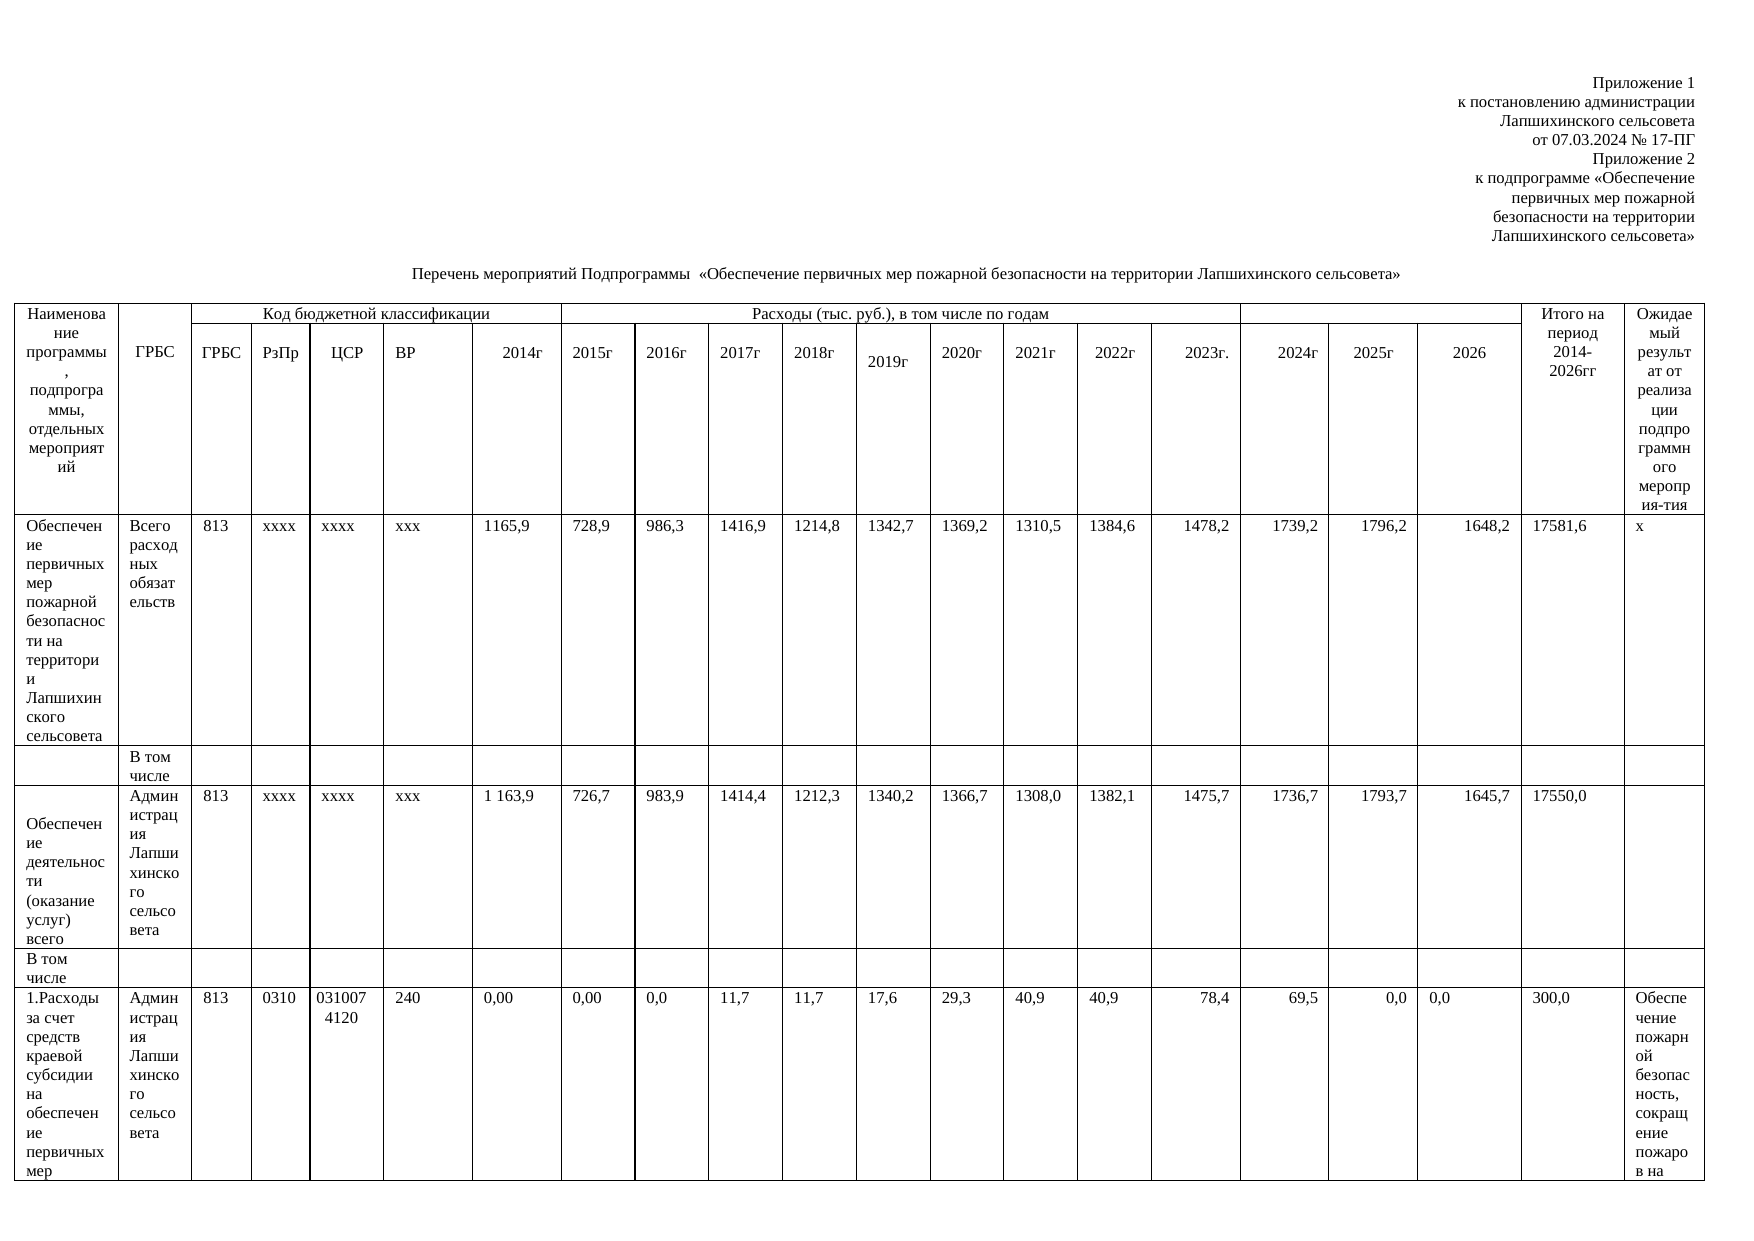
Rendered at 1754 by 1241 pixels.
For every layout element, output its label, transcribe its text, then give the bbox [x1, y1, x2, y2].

table_cell 1645,7 [1418, 786, 1521, 948]
table_cell [783, 949, 856, 987]
text к подпрограмме «Обеспечение [1003, 168, 1695, 187]
text Перечень мероприятий Подпрограммы «Обеспечение первичных мер пожарной безопасности на территории Лапшихинского сельсовета» [118, 264, 1695, 283]
table_cell [473, 746, 561, 785]
table_cell 031007 4120 [311, 988, 383, 1180]
table_cell 40,9 [1004, 988, 1077, 1180]
table_cell хххх [252, 515, 309, 745]
table_header Итого на период 2014- 2026гг [1522, 304, 1624, 514]
table_cell [1152, 949, 1240, 987]
table_cell [562, 746, 634, 785]
table_cell 240 [384, 988, 472, 1180]
table_cell [1625, 949, 1704, 987]
table_cell [311, 746, 383, 785]
table_cell 728,9 [562, 515, 634, 745]
table_cell [636, 746, 708, 785]
table_cell 1369,2 [931, 515, 1003, 745]
table_cell 1212,3 [783, 786, 856, 948]
table_cell 1 163,9 [473, 786, 561, 948]
table_cell 1310,5 [1004, 515, 1077, 745]
table_cell [857, 949, 930, 987]
table_cell 300,0 [1522, 988, 1624, 1180]
table_cell [1241, 949, 1328, 987]
table_cell [931, 746, 1003, 785]
table_cell [1152, 746, 1240, 785]
table_cell ВР [384, 324, 472, 514]
table_cell 17550,0 [1522, 786, 1624, 948]
table_cell 1366,7 [931, 786, 1003, 948]
table_cell 0310 [252, 988, 309, 1180]
table_cell [15, 746, 118, 785]
table_header [1241, 304, 1521, 323]
table_cell 1475,7 [1152, 786, 1240, 948]
table_cell 813 [192, 988, 251, 1180]
table_cell В том числе [119, 746, 191, 785]
table_cell [1522, 949, 1624, 987]
table_cell 1739,2 [1241, 515, 1328, 745]
table_cell 1648,2 [1418, 515, 1521, 745]
table_cell 40,9 [1078, 988, 1151, 1180]
table_cell 78,4 [1152, 988, 1240, 1180]
table_cell [562, 949, 634, 987]
table_cell ГРБС [192, 324, 251, 514]
table_cell [192, 949, 251, 987]
table_cell Всего расходных обязательств [119, 515, 191, 745]
table_cell 813 [192, 515, 251, 745]
table_cell 1214,8 [783, 515, 856, 745]
table_cell [119, 949, 191, 987]
table_cell 726,7 [562, 786, 634, 948]
table_cell 0,00 [562, 988, 634, 1180]
table_cell [311, 949, 383, 987]
table_cell 2025г [1329, 324, 1417, 514]
table_cell [1241, 746, 1328, 785]
table_cell 0,0 [636, 988, 708, 1180]
text первичных мер пожарной [1003, 187, 1695, 207]
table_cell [119, 988, 191, 1180]
table_cell 2018г [783, 324, 856, 514]
table_cell Обеспечение деятельности (оказание услуг) всего [15, 786, 118, 948]
table_cell 17581,6 [1522, 515, 1624, 745]
table_cell 11,7 [783, 988, 856, 1180]
table_cell 2026 [1418, 324, 1521, 514]
table_cell [384, 949, 472, 987]
table_cell 2016г [636, 324, 708, 514]
table_cell 1793,7 [1329, 786, 1417, 948]
text безопасности на территории [1003, 207, 1695, 226]
table_cell [1522, 746, 1624, 785]
table_cell [709, 949, 782, 987]
table_cell 1382,1 [1078, 786, 1151, 948]
table_cell [1078, 746, 1151, 785]
table_cell [1004, 949, 1077, 987]
table_cell [252, 949, 309, 987]
table_cell 0,0 [1329, 988, 1417, 1180]
table_cell [192, 746, 251, 785]
table_cell [636, 949, 708, 987]
table_cell [1329, 746, 1417, 785]
table_cell 1416,9 [709, 515, 782, 745]
table_cell 2020г [931, 324, 1003, 514]
table_cell [931, 949, 1003, 987]
table_cell 17,6 [857, 988, 930, 1180]
table_cell В том числе [15, 949, 118, 987]
table_cell 983,9 [636, 786, 708, 948]
table_cell 2022г [1078, 324, 1151, 514]
table_header Наименование программы, подпрограммы, отдельных мероприятий [15, 304, 118, 514]
table_cell [473, 949, 561, 987]
table_cell 813 [192, 786, 251, 948]
table_cell 2015г [562, 324, 634, 514]
table_cell 69,5 [1241, 988, 1328, 1180]
table_cell 2021г [1004, 324, 1077, 514]
table_cell 1478,2 [1152, 515, 1240, 745]
table_header Код бюджетной классификации [192, 304, 561, 323]
table_cell [857, 746, 930, 785]
table_cell 0,0 [1418, 988, 1521, 1180]
table_cell ЦСР [311, 324, 383, 514]
table_cell 0,00 [473, 988, 561, 1180]
table_header Ожидаемый результат от реализации подпрограммного мероприя-тия [1625, 304, 1704, 514]
table_cell Обеспечение первичных мер пожарной безопасности на территории Лапшихинского сельсовета [15, 515, 118, 745]
table_cell [252, 746, 309, 785]
table_cell 1414,4 [709, 786, 782, 948]
table_cell 1342,7 [857, 515, 930, 745]
text к постановлению администрации [1003, 92, 1695, 111]
table_cell ххх [384, 515, 472, 745]
table_cell [783, 746, 856, 785]
table_cell хххх [311, 786, 383, 948]
table_cell 29,3 [931, 988, 1003, 1180]
text Лапшихинского сельсовета» [1003, 226, 1695, 245]
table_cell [1625, 988, 1704, 1180]
table_cell [1004, 746, 1077, 785]
table_cell хххх [311, 515, 383, 745]
table_cell 1384,6 [1078, 515, 1151, 745]
table_cell 1340,2 [857, 786, 930, 948]
table_cell [1418, 949, 1521, 987]
table_cell РзПр [252, 324, 309, 514]
text Лапшихинского сельсовета [1003, 111, 1695, 130]
table_cell 2019г [857, 324, 930, 514]
table_cell [1625, 746, 1704, 785]
table_cell 1736,7 [1241, 786, 1328, 948]
text Приложение 1 [1003, 72, 1695, 92]
text Приложение 2 [1003, 149, 1695, 168]
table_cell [15, 988, 118, 1180]
table_cell Администрация Лапшихинского сельсовета [119, 786, 191, 948]
table_cell [1625, 786, 1704, 948]
table_cell [1418, 746, 1521, 785]
table_cell [1329, 949, 1417, 987]
table_cell 1796,2 [1329, 515, 1417, 745]
table_cell 2023г. [1152, 324, 1240, 514]
table_cell [1078, 949, 1151, 987]
table_cell 2014г [473, 324, 561, 514]
table_cell 986,3 [636, 515, 708, 745]
table_cell 1308,0 [1004, 786, 1077, 948]
table_header ГРБС [119, 304, 191, 514]
table_cell х [1625, 515, 1704, 745]
table_cell 11,7 [709, 988, 782, 1180]
table_header Расходы (тыс. руб.), в том числе по годам [562, 304, 1240, 323]
table_cell 2024г [1241, 324, 1328, 514]
table_cell 1165,9 [473, 515, 561, 745]
table_cell [384, 746, 472, 785]
table_cell [709, 746, 782, 785]
text от 07.03.2024 № 17-ПГ [1003, 130, 1695, 149]
table_cell ххх [384, 786, 472, 948]
table_cell 2017г [709, 324, 782, 514]
table_cell хххх [252, 786, 309, 948]
